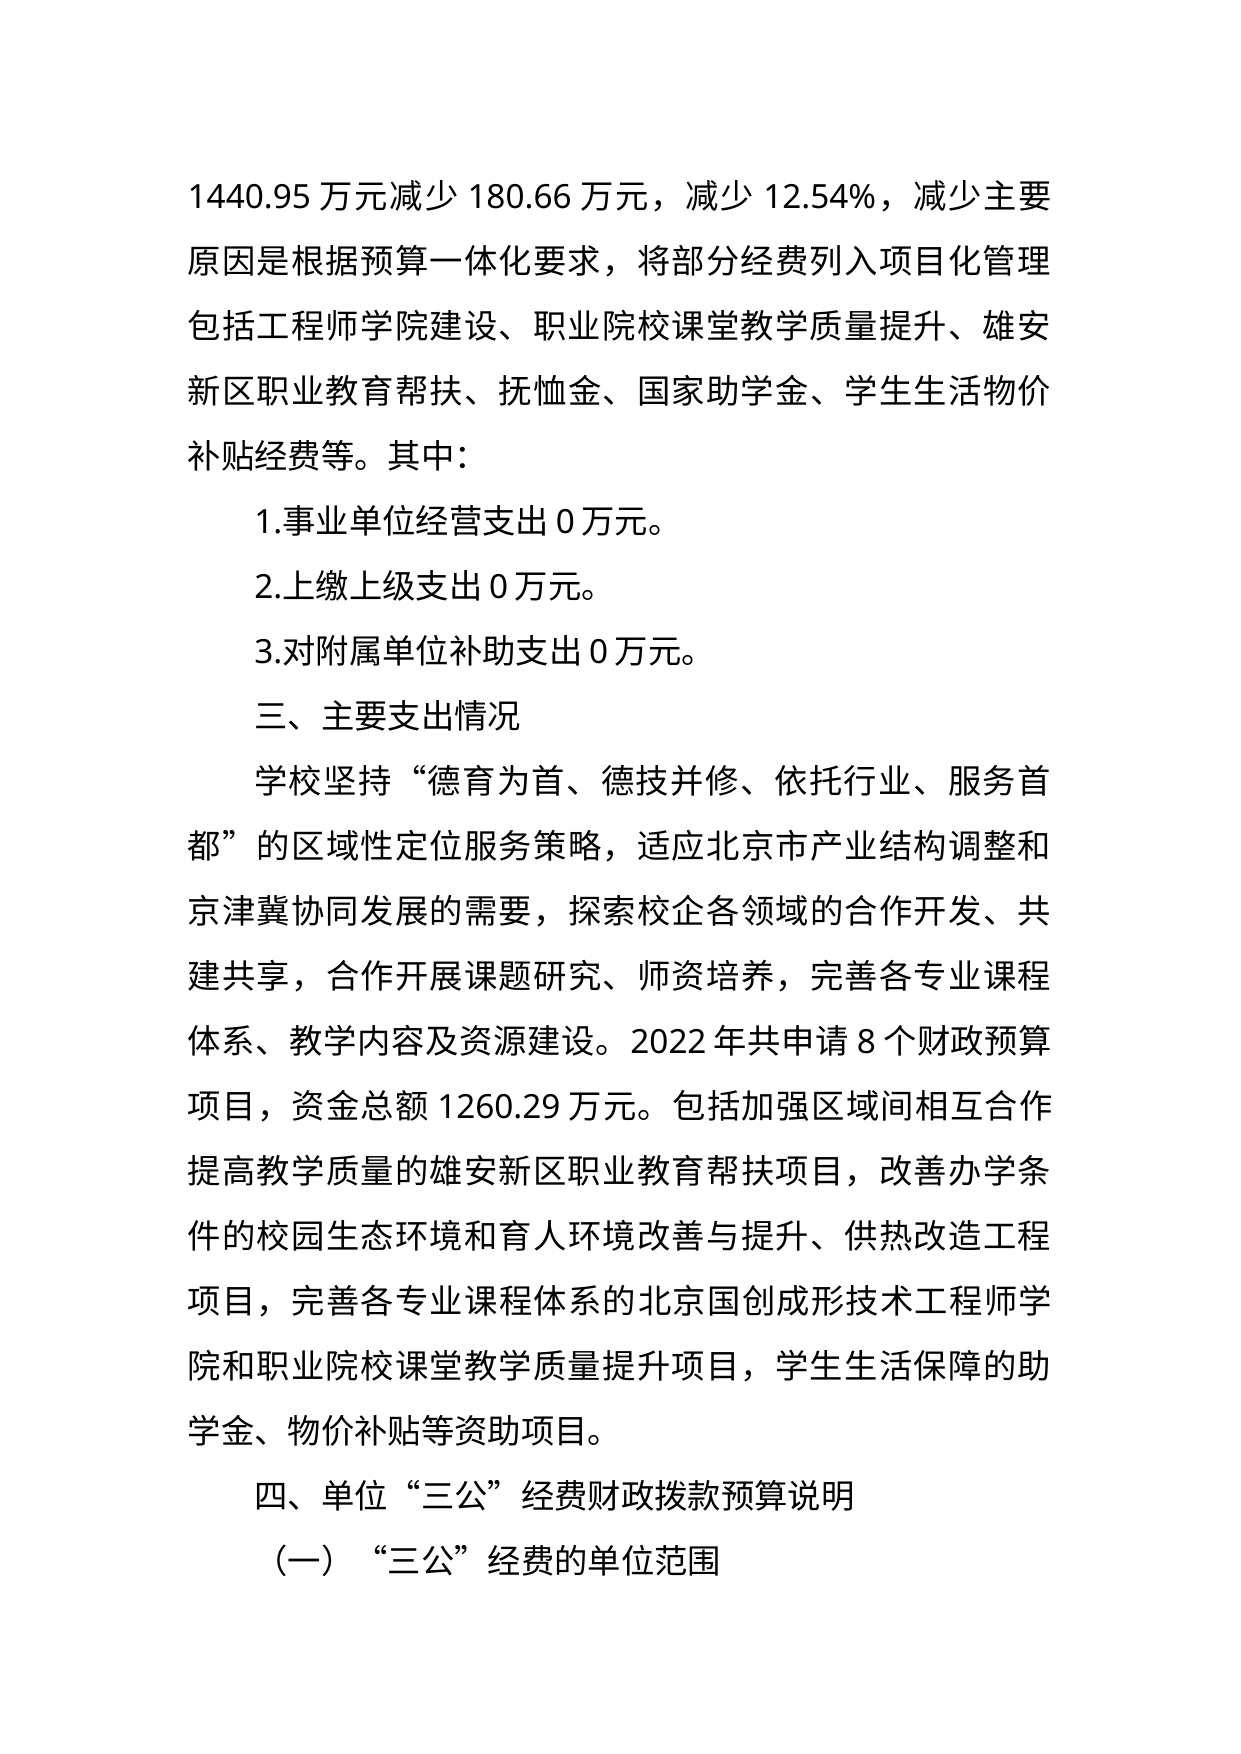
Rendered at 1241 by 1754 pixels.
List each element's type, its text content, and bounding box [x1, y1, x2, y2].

text 三、主要支出情况 [187, 682, 1053, 747]
text 3.对附属单位补助支出0万元。 [187, 617, 1053, 682]
text 四、单位“三公”经费财政拨款预算说明 [187, 1462, 1053, 1527]
text （一）“三公”经费的单位范围 [187, 1527, 1053, 1592]
text 学校坚持“德育为首、德技并修、依托行业、服务首都”的区域性定位服务策略，适应北京市产业结构调整和京津冀协同发展的需要，探索校企各领域的合作开发、共建共享，合作开展课题研究、师资培养，完善各专业课程体系、教学内容及资源建设。2022年共申请8个财政预算项目，资金总额1260.29万元。包括加强区域间相互合作提高教学质量的雄安新区职业教育帮扶项目，改善办学条件的校园生态环境和育人环境改善与提升、供热改造工程项目，完善各专业课程体系的北京国创成形技术工程师学院和职业院校课堂教学质量提升项目，学生生活保障的助学金、物价补贴等资助项目。 [187, 747, 1053, 1462]
text 1.事业单位经营支出0万元。 [187, 487, 1053, 552]
text 2.上缴上级支出0万元。 [187, 552, 1053, 617]
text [187, 162, 1053, 487]
